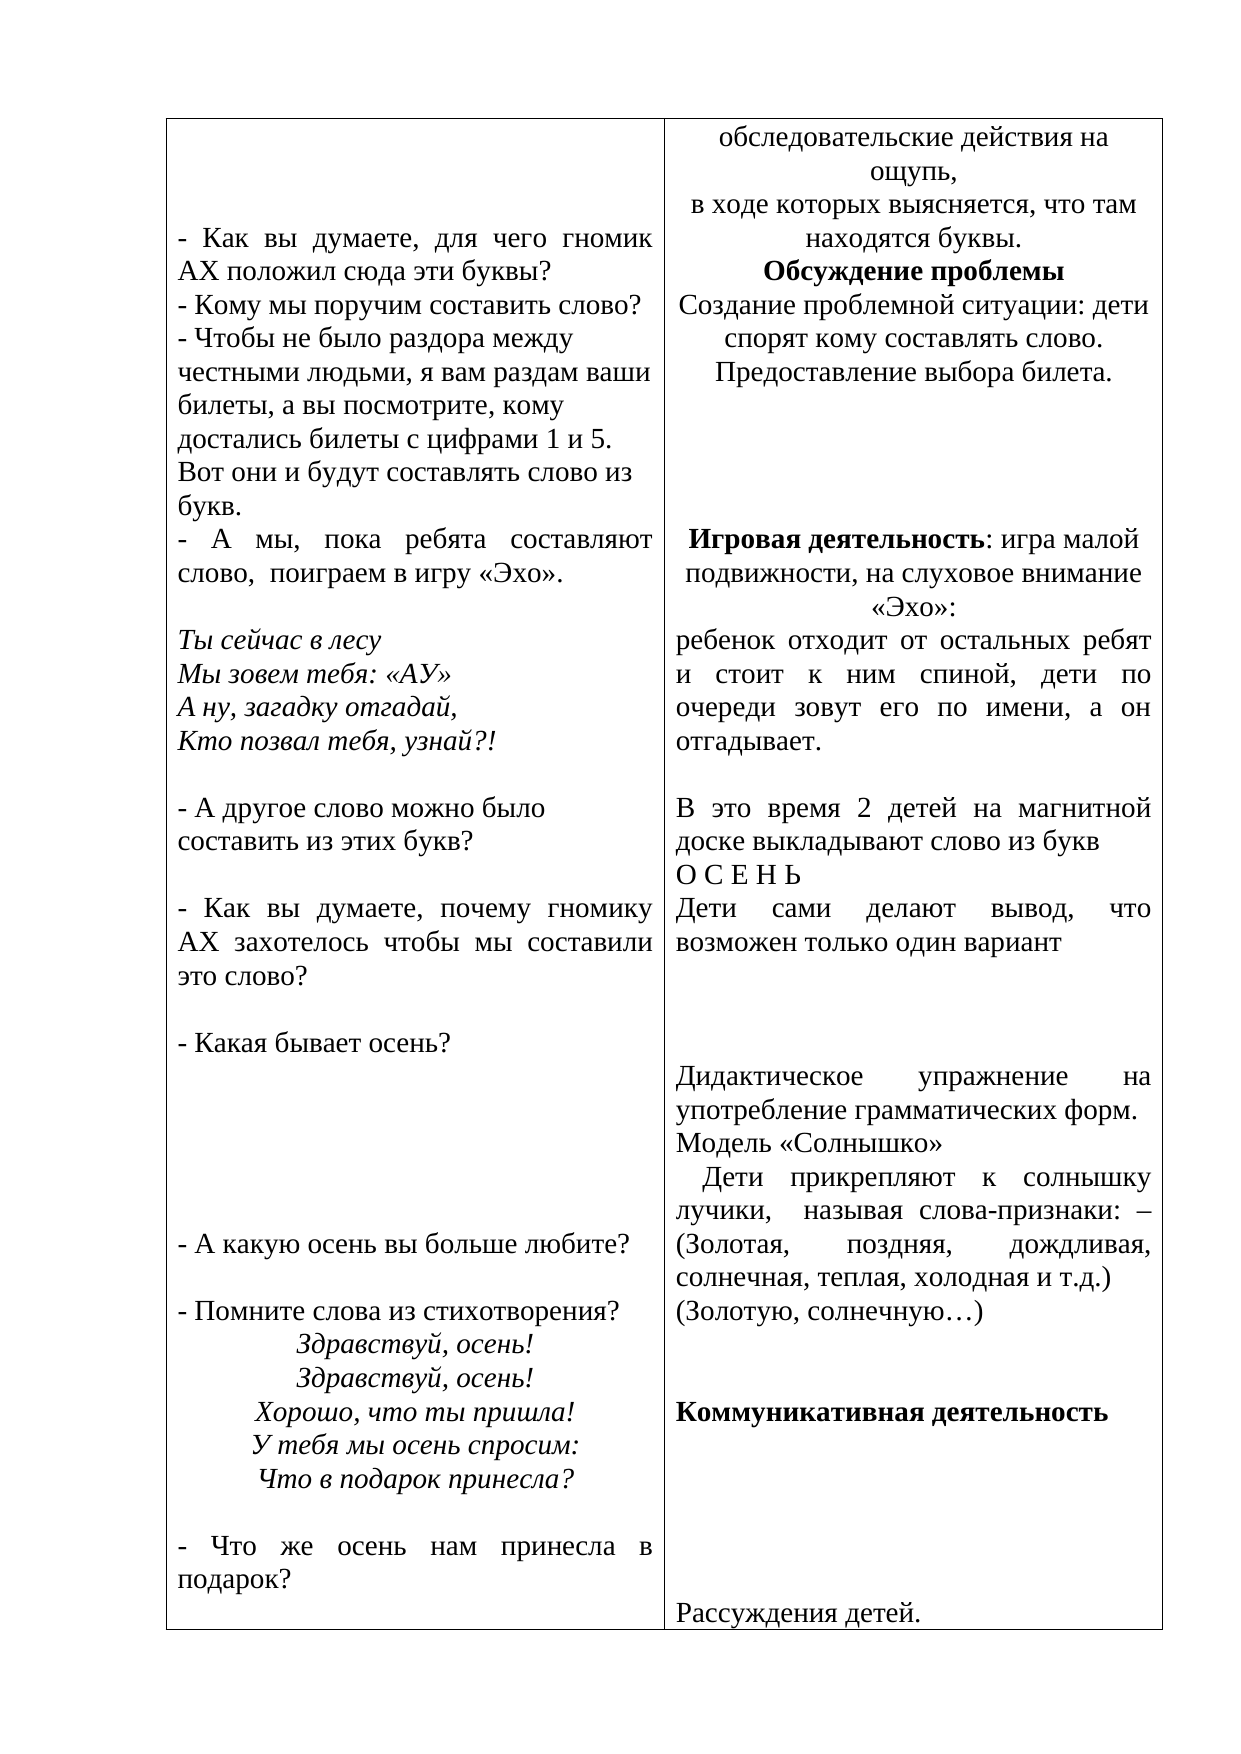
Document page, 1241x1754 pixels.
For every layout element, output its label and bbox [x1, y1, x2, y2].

table_cell [167, 119, 664, 1628]
table_cell [665, 119, 1162, 1628]
